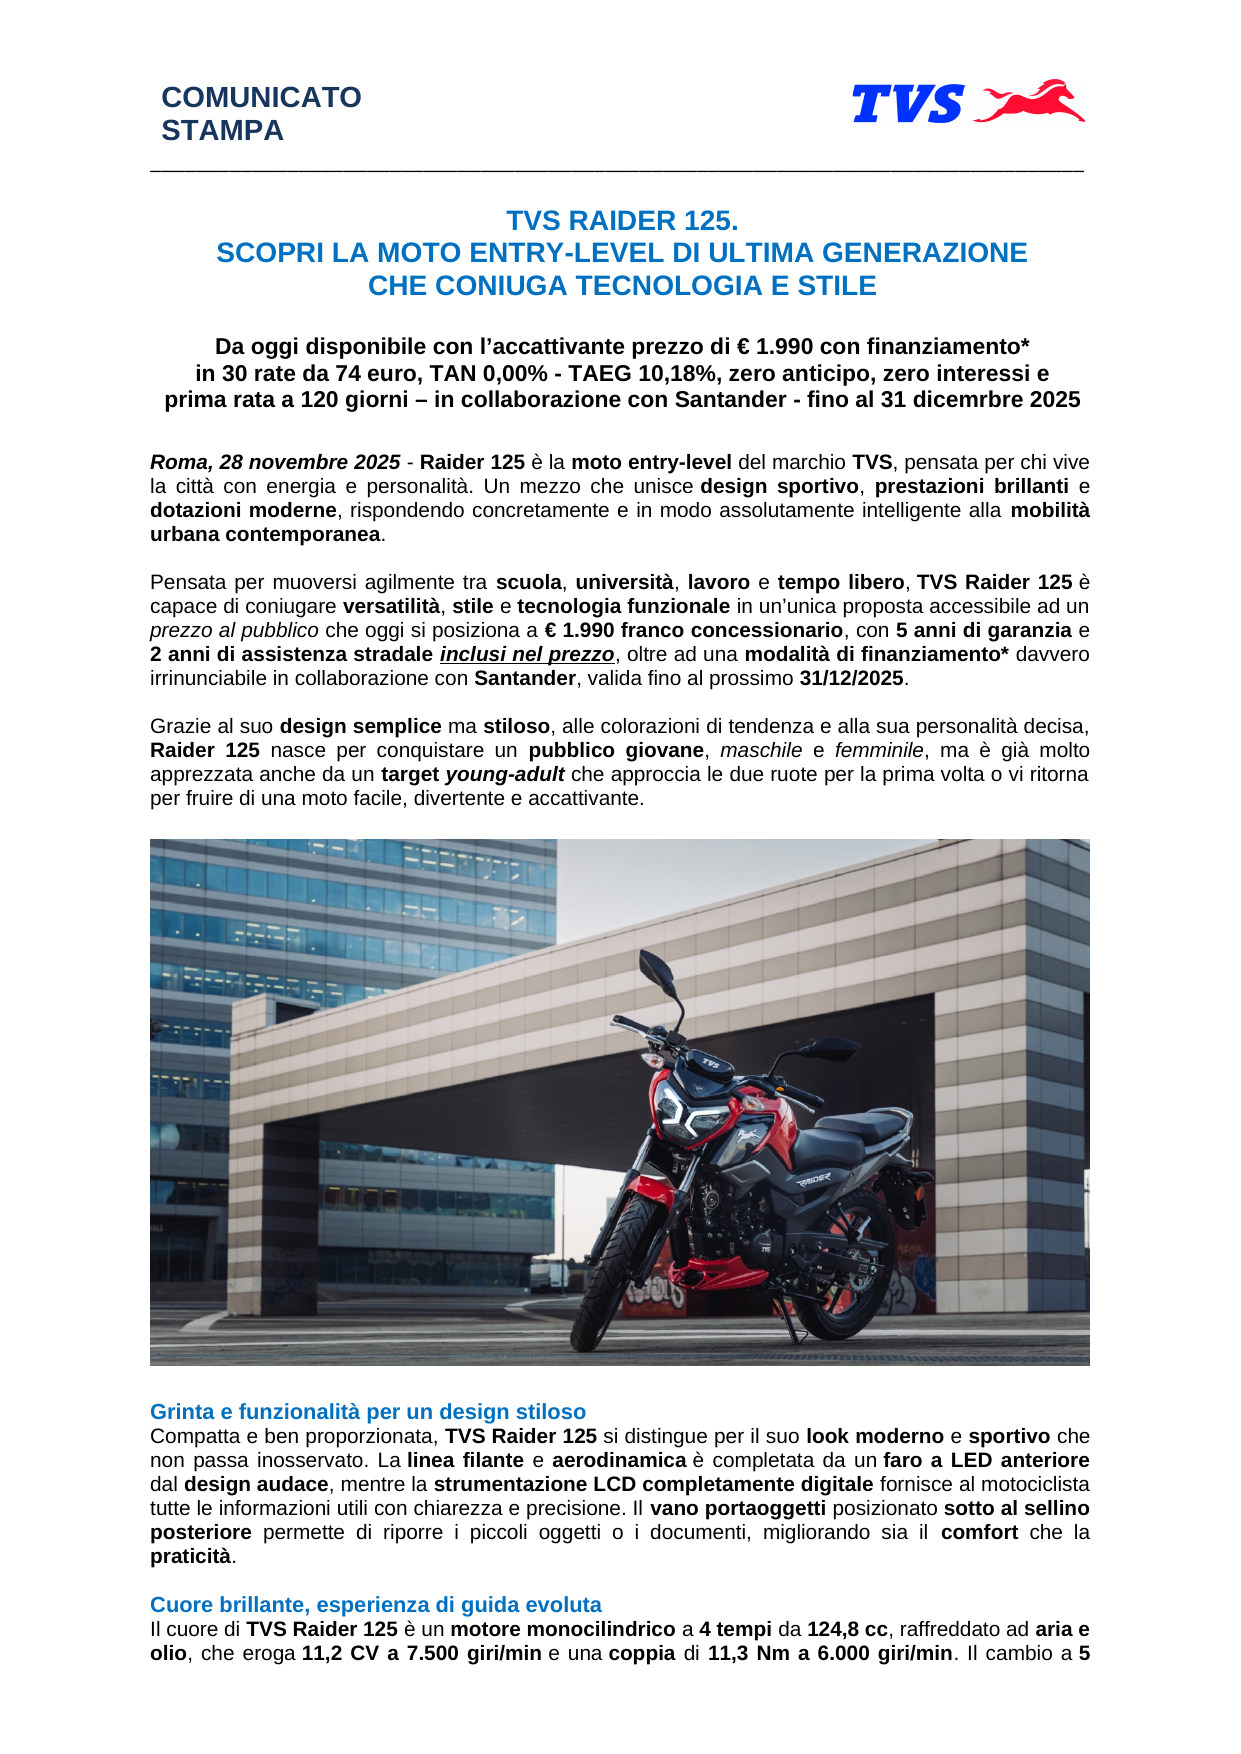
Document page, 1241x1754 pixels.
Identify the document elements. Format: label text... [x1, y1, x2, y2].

picture [852, 79, 1086, 123]
text prima rata a 120 giorni – in collaborazione con Santander - fino al 31 dicemrbre 2025 [150, 386, 1095, 412]
text in 30 rate da 74 euro, TAN 0,00% - TAEG 10,18%, zero anticipo, zero interessi e [150, 359, 1095, 386]
text TVS RAIDER 125. [150, 204, 1095, 236]
text Da oggi disponibile con l’accattivante prezzo di € 1.990 con finanziamento* [150, 333, 1095, 359]
picture [150, 839, 1090, 1366]
text Cuore brillante, esperienza di guida evoluta [150, 1592, 1090, 1617]
text Grinta e funzionalità per un design stiloso [150, 1399, 1090, 1424]
text SCOPRI LA MOTO ENTRY-LEVEL DI ULTIMA GENERAZIONE [150, 236, 1095, 268]
text Grazie al suo design semplice ma stiloso, alle colorazioni di tendenza e alla sua personalità decisa, Raider 125 nasce per conquistare un pubblico giovane, maschile e femminile, ma è già molto apprezzata anche da un target young-adult che approccia le due ruote per la prima volta o vi ritorna per fruire di una moto facile, divertente e accattivante. [150, 714, 1090, 809]
text Roma, 28 novembre 2025 - Raider 125 è la moto entry-level del marchio TVS, pensata per chi vive la città con energia e personalità. Un mezzo che unisce design sportivo, prestazioni brillanti e dotazioni moderne, rispondendo concretamente e in modo assolutamente intelligente alla mobilità urbana contemporanea. [150, 450, 1090, 546]
text Pensata per muoversi agilmente tra scuola, università, lavoro e tempo libero, TVS Raider 125 è capace di coniugare versatilità, stile e tecnologia funzionale in un’unica proposta accessibile ad un prezzo al pubblico che oggi si posiziona a € 1.990 franco concessionario, con 5 anni di garanzia e 2 anni di assistenza stradale inclusi nel prezzo, oltre ad una modalità di finanziamento* davvero irrinunciabile in collaborazione con Santander, valida fino al prossimo 31/12/2025. [150, 570, 1090, 690]
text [150, 1617, 1090, 1665]
text Compatta e ben proporzionata, TVS Raider 125 si distingue per il suo look moderno e sportivo che non passa inosservato. La linea filante e aerodinamica è completata da un faro a LED anteriore dal design audace, mentre la strumentazione LCD completamente digitale fornisce al motociclista tutte le informazioni utili con chiarezza e precisione. Il vano portaoggetti posizionato sotto al sellino posteriore permette di riporre i piccoli oggetti o i documenti, migliorando sia il comfort che la praticità. [150, 1424, 1090, 1568]
text CHE CONIUGA TECNOLOGIA E STILE [150, 268, 1095, 301]
